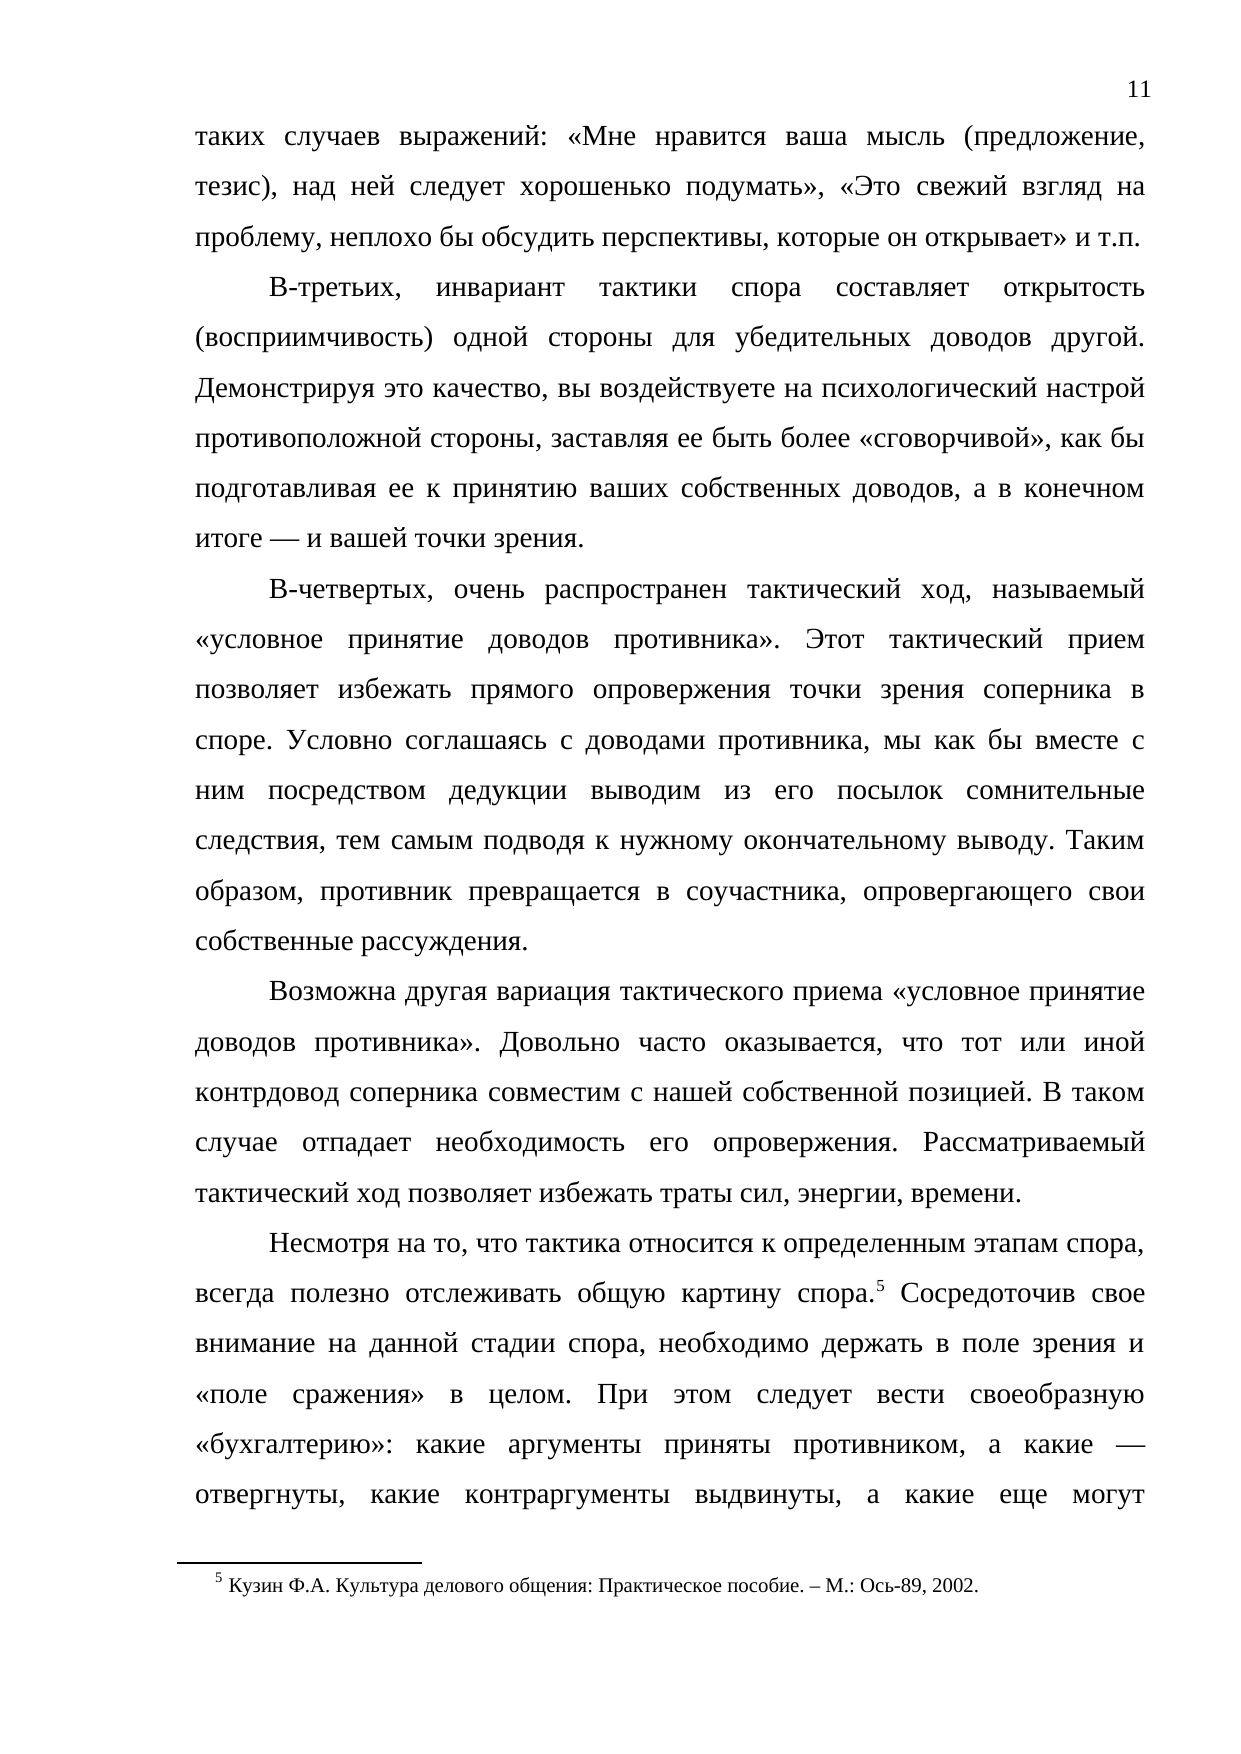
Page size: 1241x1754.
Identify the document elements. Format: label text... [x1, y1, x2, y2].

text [195, 118, 1146, 252]
text В-четвертых, очень распространен тактический ход, называемый «условное принятие доводов противника». Этот тактический прием позволяет избежать прямого опровержения точки зрения соперника в споре. Условно соглашаясь с доводами противника, мы как бы вместе с ним посредством дедукции выводим из его посылок сомнительные следствия, тем самым подводя к нужному окончательному выводу. Таким образом, противник превращается в соучастника, опровергающего свои собственные рассуждения. [195, 571, 1146, 957]
text Возможна другая вариация тактического приема «условное принятие доводов противника». Довольно часто оказывается, что тот или иной контрдовод соперника совместим с нашей собственной позицией. В таком случае отпадает необходимость его опровержения. Рассматриваемый тактический ход позволяет избежать траты сил, энергии, времени. [195, 973, 1146, 1208]
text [195, 1225, 1146, 1510]
text В-третьих, инвариант тактики спора составляет открытость (восприимчивость) одной стороны для убедительных доводов другой. Демонстрируя это качество, вы воздействуете на психологический настрой противоположной стороны, заставляя ее быть более «сговорчивой», как бы подготавливая ее к принятию ваших собственных доводов, а в конечном итоге — и вашей точки зрения. [195, 269, 1146, 554]
